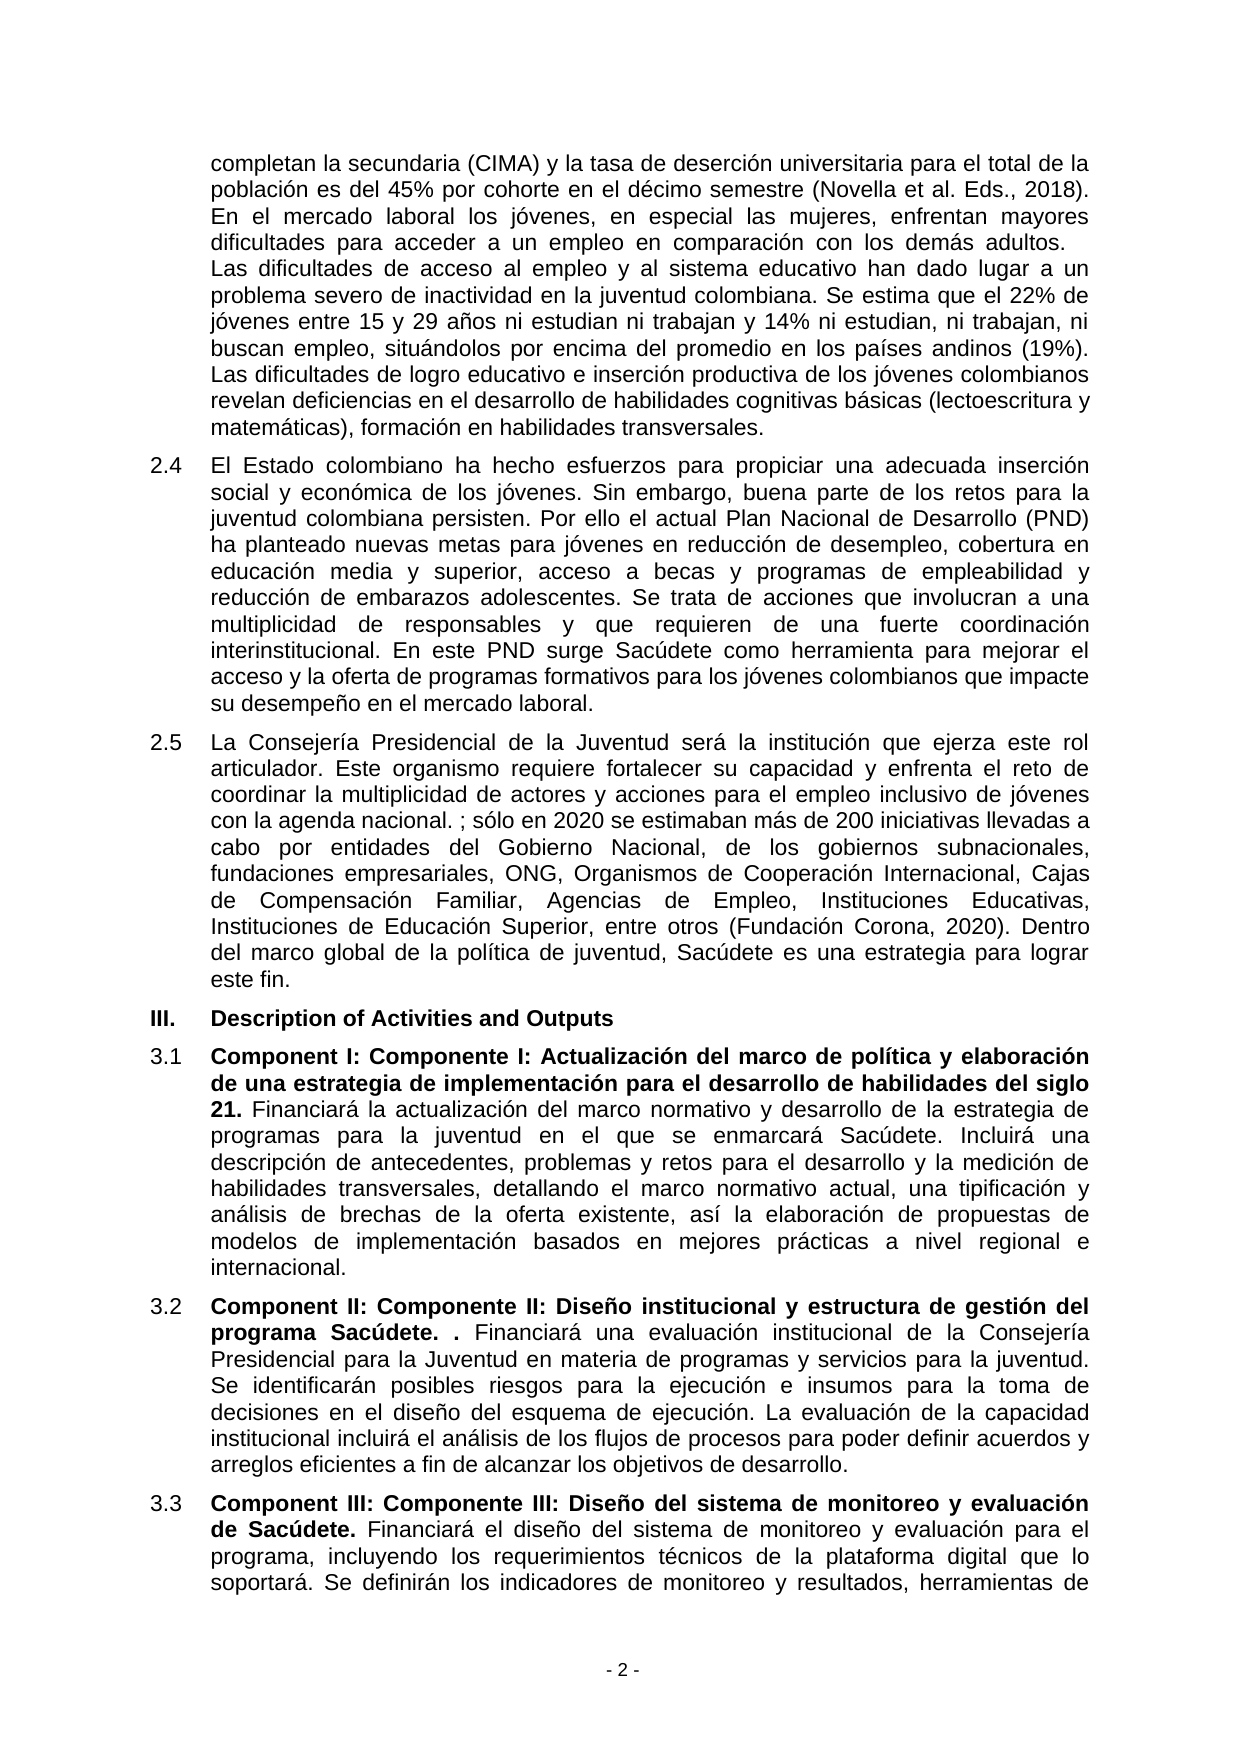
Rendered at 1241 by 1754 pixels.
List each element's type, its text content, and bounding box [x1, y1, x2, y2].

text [150, 1490, 1090, 1595]
text 2.4 El Estado colombiano ha hecho esfuerzos para propiciar una adecuada inserción social y económica de los jóvenes. Sin embargo, buena parte de los retos para la juventud colombiana persisten. Por ello el actual Plan Nacional de Desarrollo (PND) ha planteado nuevas metas para jóvenes en reducción de desempleo, cobertura en educación media y superior, acceso a becas y programas de empleabilidad y reducción de embarazos adolescentes. Se trata de acciones que involucran a una multiplicidad de responsables y que requieren de una fuerte coordinación interinstitucional. En este PND surge Sacúdete como herramienta para mejorar el acceso y la oferta de programas formativos para los jóvenes colombianos que impacte su desempeño en el mercado laboral. [150, 452, 1090, 716]
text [150, 150, 1090, 440]
text III. Description of Activities and Outputs [150, 1004, 1090, 1031]
text 3.1 Component I: Componente I: Actualización del marco de política y elaboración de una estrategia de implementación para el desarrollo de habilidades del siglo 21. Financiará la actualización del marco normativo y desarrollo de la estrategia de programas para la juventud en el que se enmarcará Sacúdete. Incluirá una descripción de antecedentes, problemas y retos para el desarrollo y la medición de habilidades transversales, detallando el marco normativo actual, una tipificación y análisis de brechas de la oferta existente, así la elaboración de propuestas de modelos de implementación basados en mejores prácticas a nivel regional e internacional. [150, 1043, 1090, 1281]
text 3.2 Component II: Componente II: Diseño institucional y estructura de gestión del programa Sacúdete. . Financiará una evaluación institucional de la Consejería Presidencial para la Juventud en materia de programas y servicios para la juventud. Se identificarán posibles riesgos para la ejecución e insumos para la toma de decisiones en el diseño del esquema de ejecución. La evaluación de la capacidad institucional incluirá el análisis de los flujos de procesos para poder definir acuerdos y arreglos eficientes a fin de alcanzar los objetivos de desarrollo. [150, 1293, 1090, 1477]
text 2.5 La Consejería Presidencial de la Juventud será la institución que ejerza este rol articulador. Este organismo requiere fortalecer su capacidad y enfrenta el reto de coordinar la multiplicidad de actores y acciones para el empleo inclusivo de jóvenes con la agenda nacional. ; sólo en 2020 se estimaban más de 200 iniciativas llevadas a cabo por entidades del Gobierno Nacional, de los gobiernos subnacionales, fundaciones empresariales, ONG, Organismos de Cooperación Internacional, Cajas de Compensación Familiar, Agencias de Empleo, Instituciones Educativas, Instituciones de Educación Superior, entre otros (Fundación Corona, 2020). Dentro del marco global de la política de juventud, Sacúdete es una estrategia para lograr este fin. [150, 728, 1090, 992]
